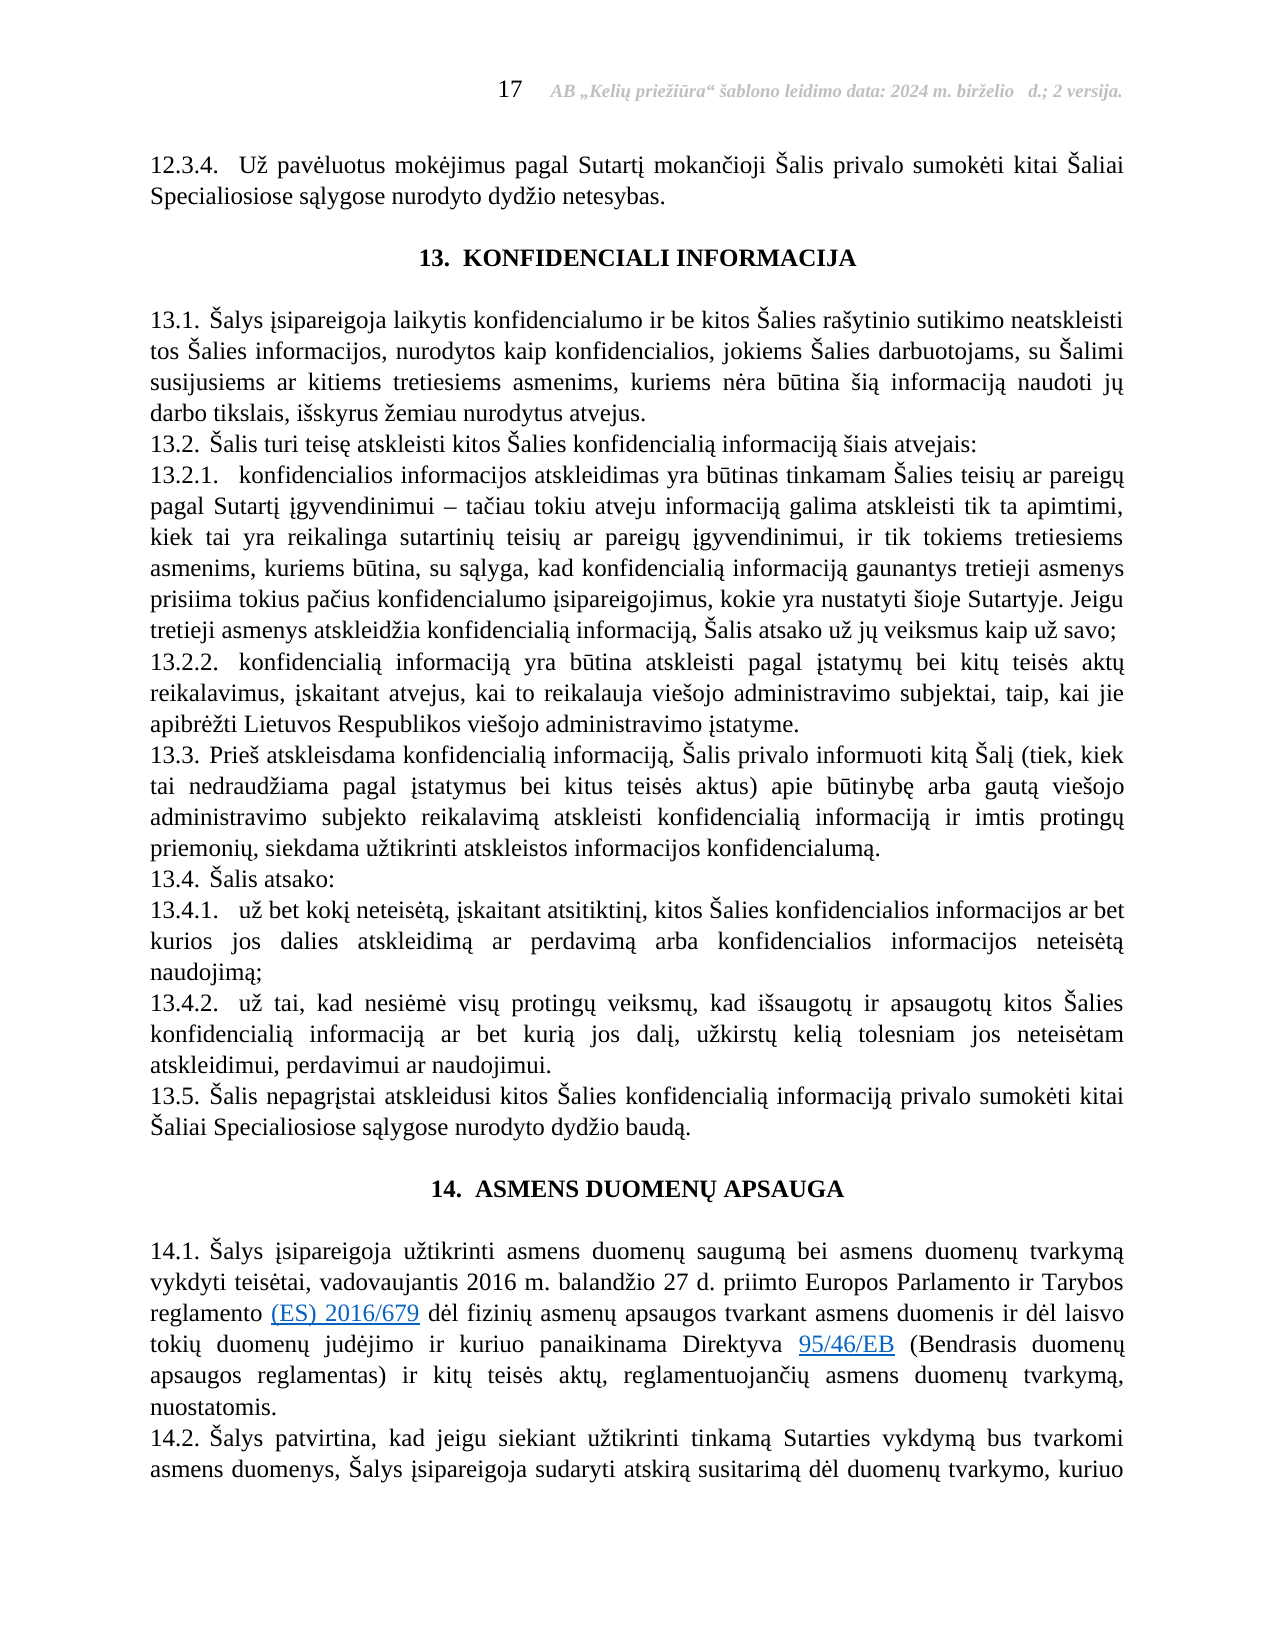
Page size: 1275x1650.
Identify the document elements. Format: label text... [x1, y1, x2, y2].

text 14.1. Šalys įsipareigoja užtikrinti asmens duomenų saugumą bei asmens duomenų tvarkymą vykdyti teisėtai, vadovaujantis 2016 m. balandžio 27 d. priimto Europos Parlamento ir Tarybos reglamento (ES) 2016/679 dėl fizinių asmenų apsaugos tvarkant asmens duomenis ir dėl laisvo tokių duomenų judėjimo ir kuriuo panaikinama Direktyva 95/46/EB (Bendrasis duomenų apsaugos reglamentas) ir kitų teisės aktų, reglamentuojančių asmens duomenų tvarkymą, nuostatomis. [150, 1236, 1125, 1420]
text 13.4.1. už bet kokį neteisėtą, įskaitant atsitiktinį, kitos Šalies konfidencialios informacijos ar bet kurios jos dalies atskleidimą ar perdavimą arba konfidencialios informacijos neteisėtą naudojimą; [150, 895, 1125, 986]
text 13.2.2. konfidencialią informaciją yra būtina atskleisti pagal įstatymų bei kitų teisės aktų reikalavimus, įskaitant atvejus, kai to reikalauja viešojo administravimo subjektai, taip, kai jie apibrėžti Lietuvos Respublikos viešojo administravimo įstatyme. [150, 647, 1125, 737]
text 13.4.2. už tai, kad nesiėmė visų protingų veiksmų, kad išsaugotų ir apsaugotų kitos Šalies konfidencialią informaciją ar bet kurią jos dalį, užkirstų kelią tolesniam jos neteisėtam atskleidimui, perdavimui ar naudojimui. [150, 988, 1125, 1079]
text 13.5. Šalis nepagrįstai atskleidusi kitos Šalies konfidencialią informaciją privalo sumokėti kitai Šaliai Specialiosiose sąlygose nurodyto dydžio baudą. [150, 1081, 1125, 1141]
text 12.3.4. Už pavėluotus mokėjimus pagal Sutartį mokančioji Šalis privalo sumokėti kitai Šaliai Specialiosiose sąlygose nurodyto dydžio netesybas. [150, 150, 1125, 210]
text 13.2.1. konfidencialios informacijos atskleidimas yra būtinas tinkamam Šalies teisių ar pareigų pagal Sutartį įgyvendinimui – tačiau tokiu atveju informaciją galima atskleisti tik ta apimtimi, kiek tai yra reikalinga sutartinių teisių ar pareigų įgyvendinimui, ir tik tokiems tretiesiems asmenims, kuriems būtina, su sąlyga, kad konfidencialią informaciją gaunantys tretieji asmenys prisiima tokius pačius konfidencialumo įsipareigojimus, kokie yra nustatyti šioje Sutartyje. Jeigu tretieji asmenys atskleidžia konfidencialią informaciją, Šalis atsako už jų veiksmus kaip už savo; [150, 460, 1125, 644]
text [150, 1423, 1125, 1482]
text 13. Konfidenciali informacija [150, 243, 1125, 272]
text 13.2. Šalis turi teisę atskleisti kitos Šalies konfidencialią informaciją šiais atvejais: [150, 429, 1125, 458]
text 14. Asmens duomenų apsauga [150, 1174, 1125, 1203]
text 13.4. Šalis atsako: [150, 864, 1125, 893]
text 13.1. Šalys įsipareigoja laikytis konfidencialumo ir be kitos Šalies rašytinio sutikimo neatskleisti tos Šalies informacijos, nurodytos kaip konfidencialios, jokiems Šalies darbuotojams, su Šalimi susijusiems ar kitiems tretiesiems asmenims, kuriems nėra būtina šią informaciją naudoti jų darbo tikslais, išskyrus žemiau nurodytus atvejus. [150, 305, 1125, 427]
text 13.3. Prieš atskleisdama konfidencialią informaciją, Šalis privalo informuoti kitą Šalį (tiek, kiek tai nedraudžiama pagal įstatymus bei kitus teisės aktus) apie būtinybę arba gautą viešojo administravimo subjekto reikalavimą atskleisti konfidencialią informaciją ir imtis protingų priemonių, siekdama užtikrinti atskleistos informacijos konfidencialumą. [150, 740, 1125, 862]
